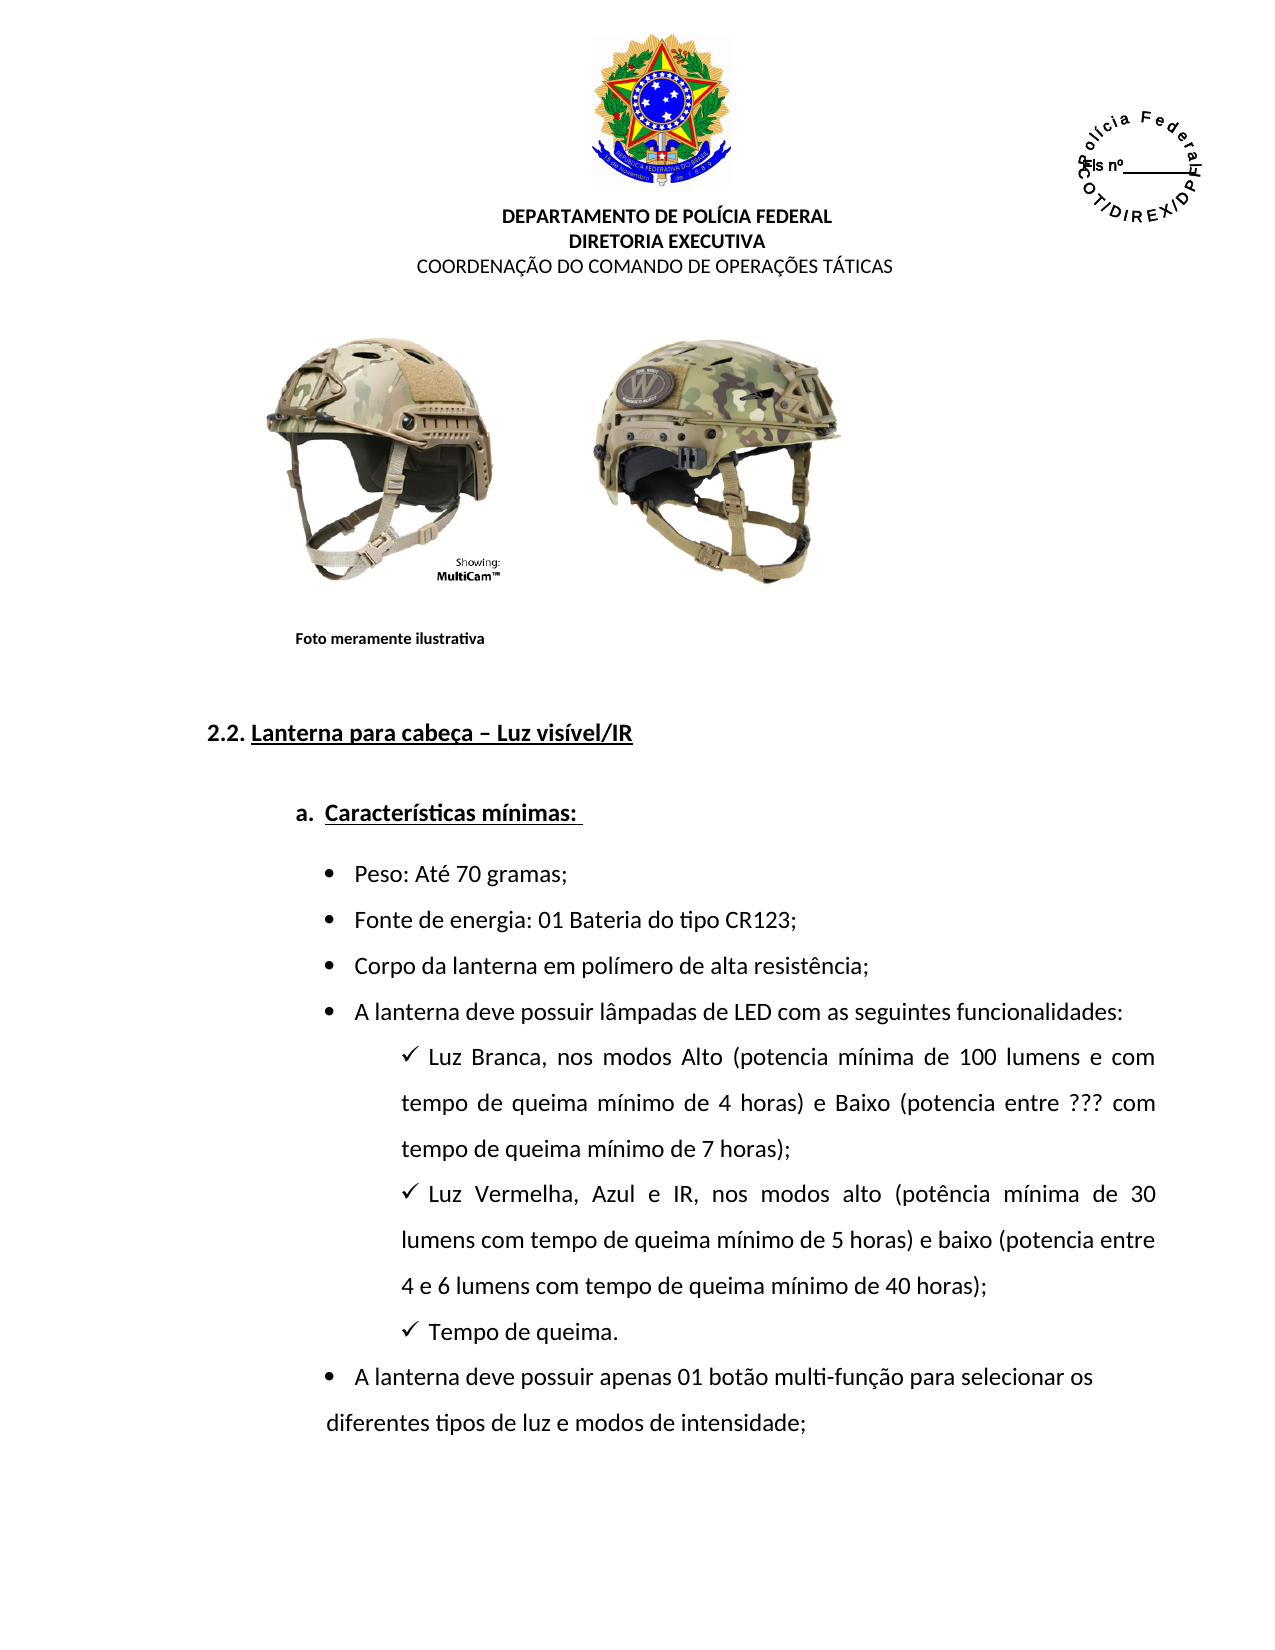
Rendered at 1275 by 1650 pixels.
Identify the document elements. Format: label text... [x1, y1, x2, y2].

list Luz Branca, nos modos Alto (potencia mínima de 100 lumens e com tempo de queima mínimo de 4 horas) e Baixo (potencia entre ??? com tempo de queima mínimo de 7 horas); [400, 1041, 1157, 1163]
list A lanterna deve possuir lâmpadas de LED com as seguintes funcionalidades: [325, 996, 1157, 1026]
text Foto meramente ilustrativa [177, 628, 1157, 649]
list Características mínimas: [295, 797, 1157, 828]
list A lanterna deve possuir apenas 01 botão multi-função para selecionar os diferentes tipos de luz e modos de intensidade; [325, 1362, 1157, 1438]
list Tempo de queima. [400, 1316, 1157, 1346]
list Peso: Até ; [325, 858, 1157, 889]
list Corpo da lanterna em polímero de alta resistência; [325, 950, 1157, 981]
picture [251, 329, 511, 589]
list Luz Vermelha, Azul e IR, nos modos alto (potência mínima de 30 lumens com tempo de queima mínimo de 5 horas) e baixo (potencia entre 4 e 6 lumens com tempo de queima mínimo de 40 horas); [400, 1179, 1157, 1301]
picture [585, 329, 860, 589]
list Lanterna para cabeça – Luz visível/IR [207, 717, 1157, 747]
list Fonte de energia: 01 Bateria do tipo CR123; [325, 904, 1157, 935]
